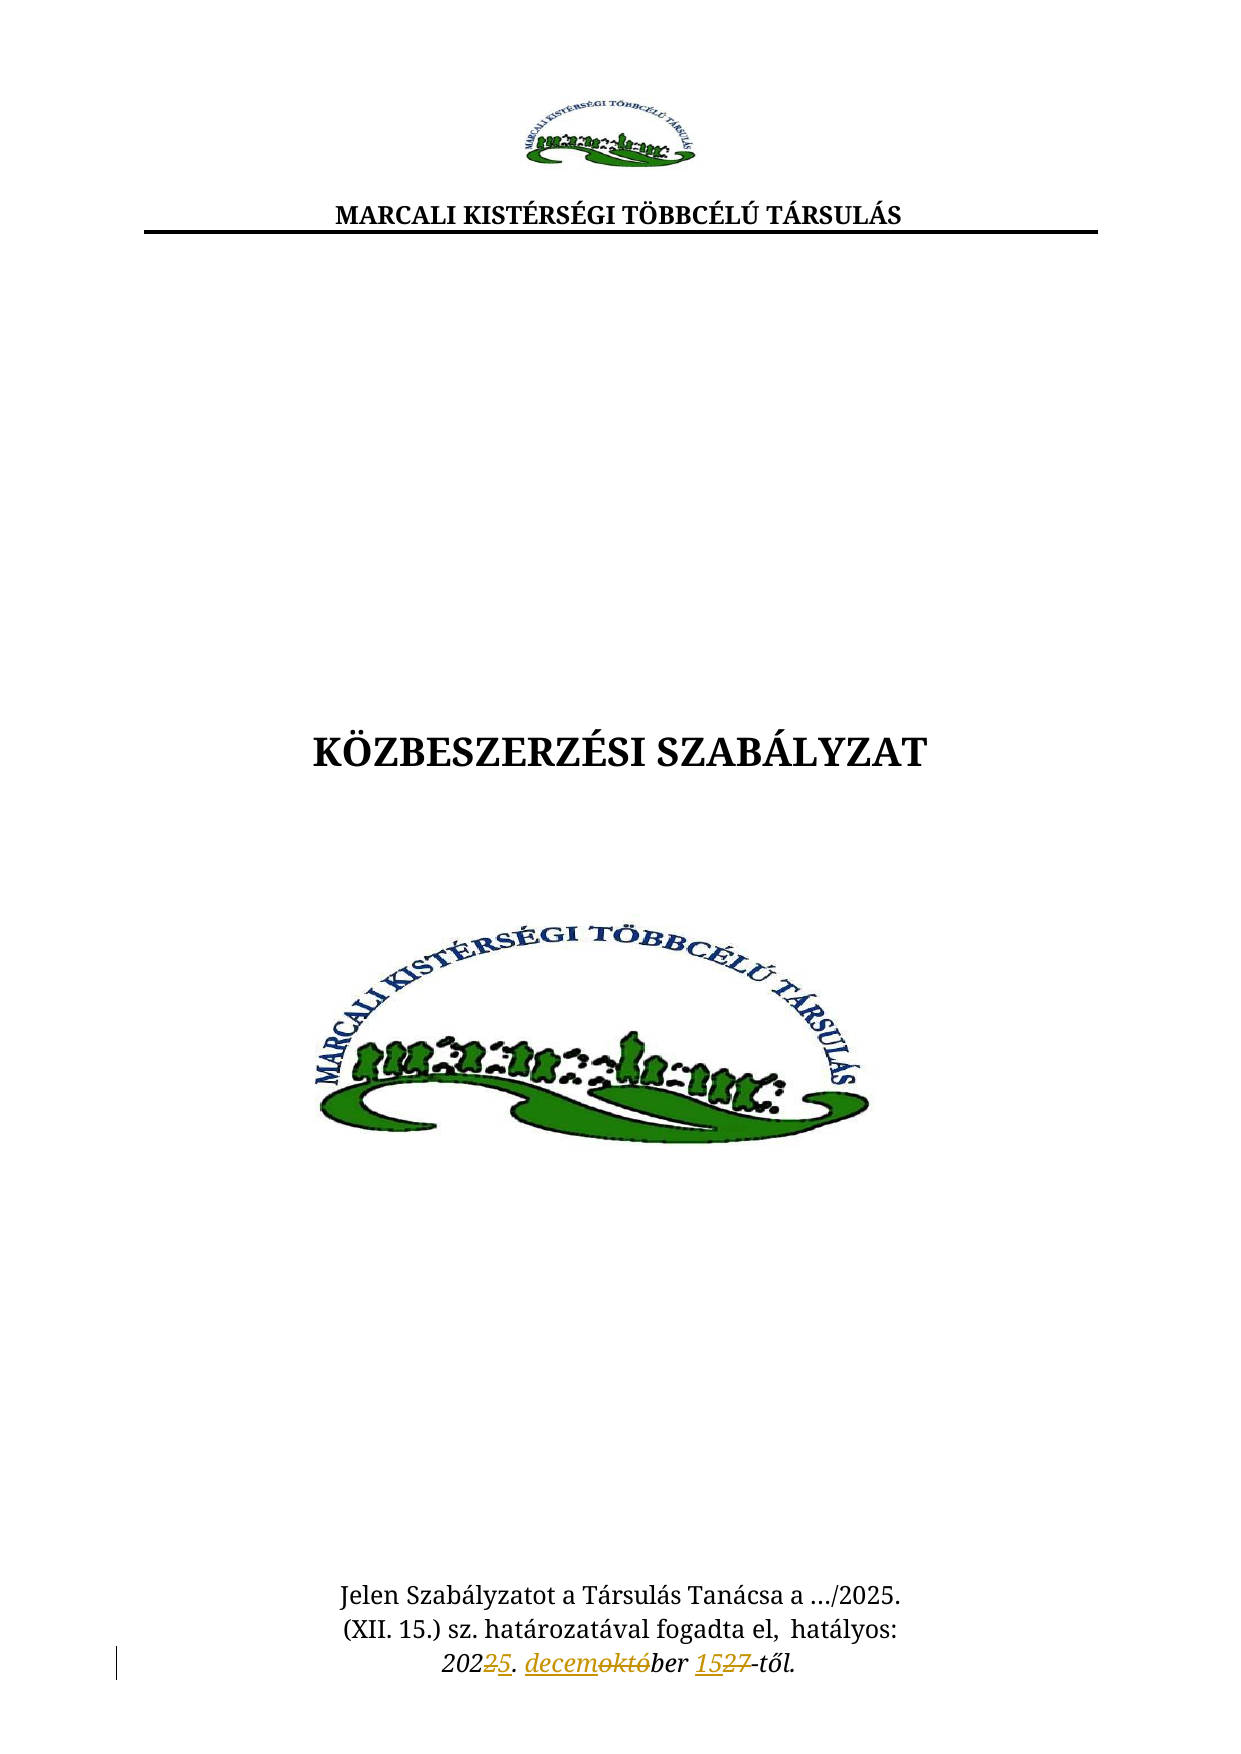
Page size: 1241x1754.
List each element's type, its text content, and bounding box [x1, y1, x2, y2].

picture [508, 97, 730, 185]
text MARCALI KISTÉRSÉGI TÖBBCÉLÚ TÁRSULÁS [131, 198, 1105, 232]
picture [261, 914, 984, 1203]
text Jelen Szabályzatot a Társulás Tanácsa a …/2025. (XII. 15.) sz. határozatával fogadta el, hatályos: 202. ber -től. [325, 1577, 916, 1680]
text KÖZBESZERZÉSI SZABÁLYZAT [274, 724, 966, 778]
